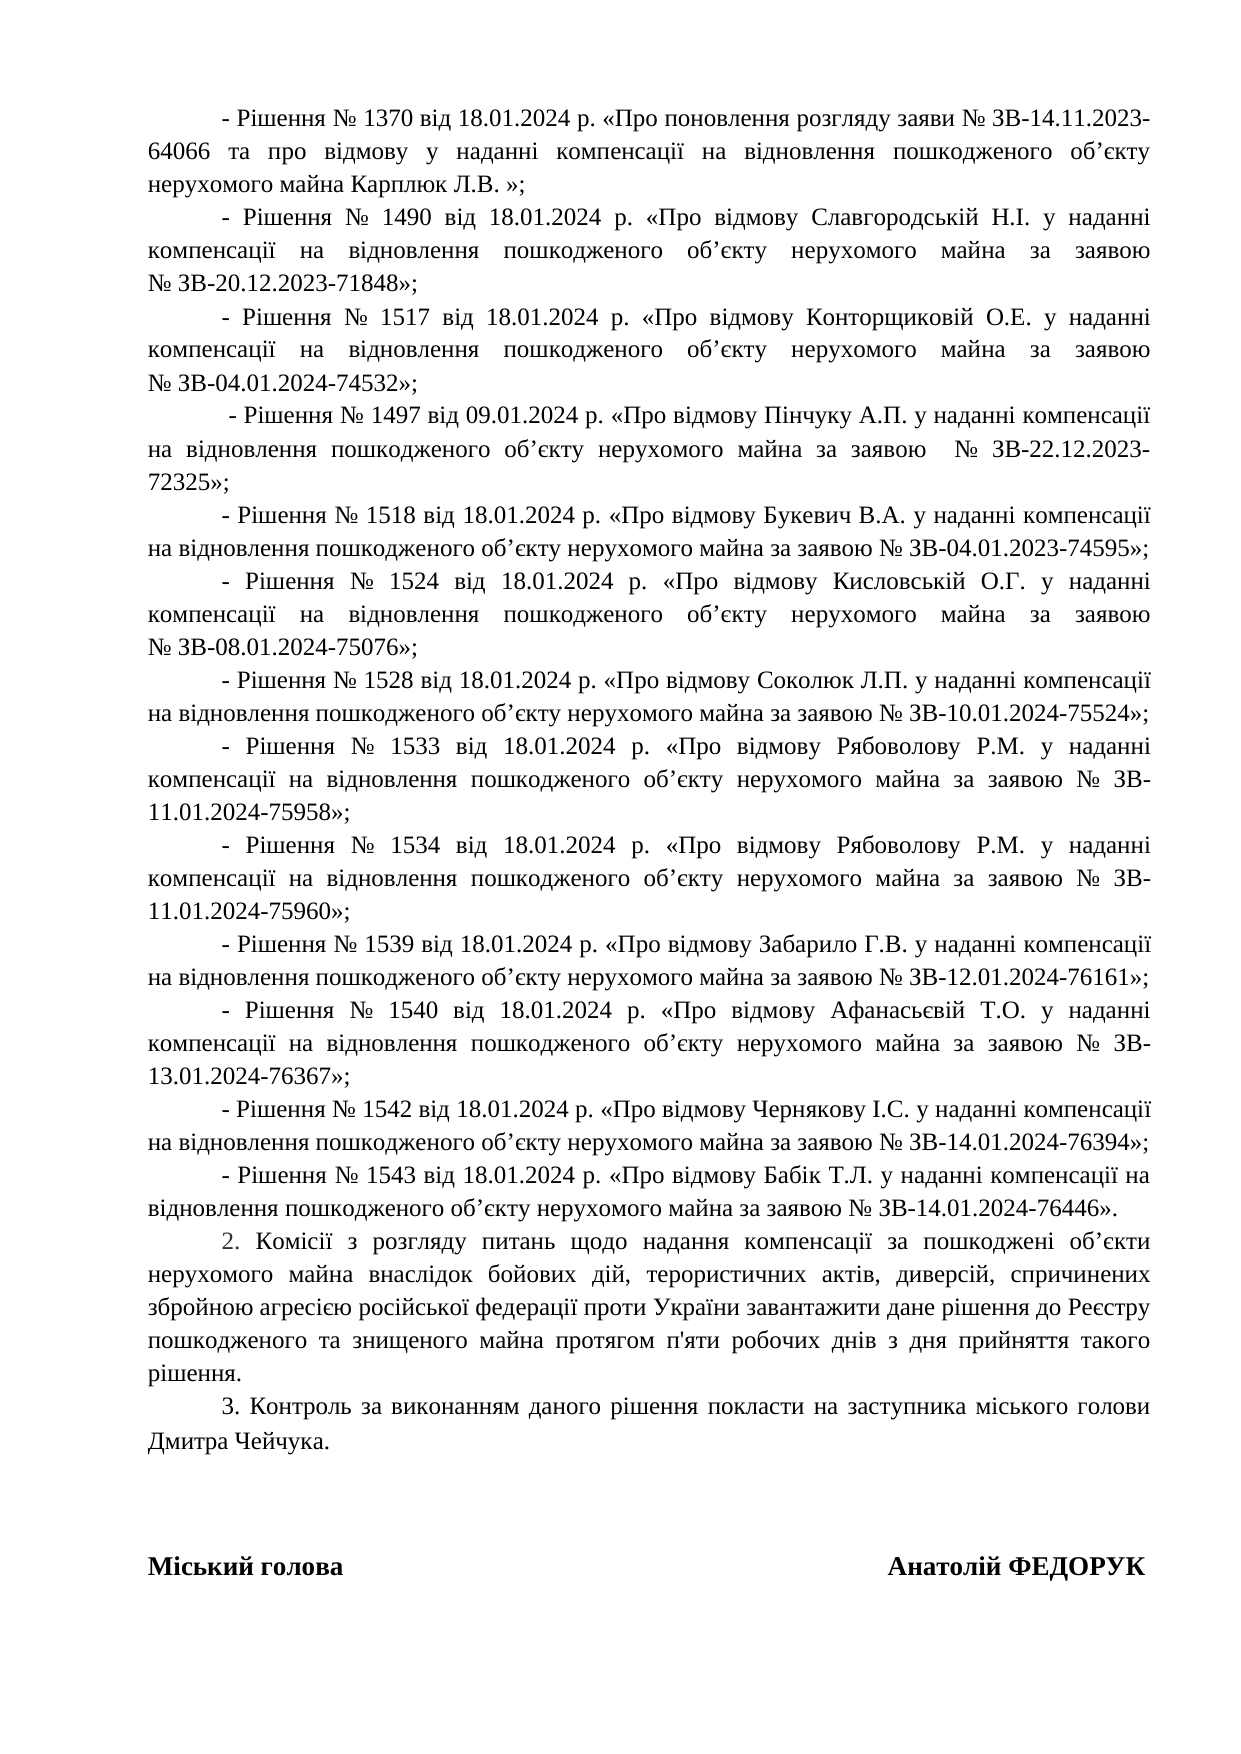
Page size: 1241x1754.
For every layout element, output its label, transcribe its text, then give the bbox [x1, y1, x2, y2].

text - Рішення № 1370 від 18.01.2024 р. «Про поновлення розгляду заяви № ЗВ-14.11.2023-64066 та про відмову у наданні компенсації на відновлення пошкодженого об’єкту нерухомого майна Карплюк Л.В. »; [148, 103, 1152, 198]
text - Рішення № 1533 від 18.01.2024 р. «Про відмову Рябоволову Р.М. у наданні компенсації на відновлення пошкодженого об’єкту нерухомого майна за заявою № ЗВ-11.01.2024-75958»; [148, 731, 1152, 826]
text - Рішення № 1540 від 18.01.2024 р. «Про відмову Афанасьєвій Т.О. у наданні компенсації на відновлення пошкодженого об’єкту нерухомого майна за заявою № ЗВ-13.01.2024-76367»; [148, 995, 1152, 1090]
text Міський голова Анатолій ФЕДОРУК [148, 1549, 1152, 1581]
text - Рішення № 1524 від 18.01.2024 р. «Про відмову Кисловській О.Г. у наданні компенсації на відновлення пошкодженого об’єкту нерухомого майна за заявою № ЗВ-08.01.2024-75076»; [148, 566, 1152, 661]
text - Рішення № 1542 від 18.01.2024 р. «Про відмову Чернякову І.С. у наданні компенсації на відновлення пошкодженого об’єкту нерухомого майна за заявою № ЗВ-14.01.2024-76394»; [148, 1094, 1152, 1156]
text - Рішення № 1497 від 09.01.2024 р. «Про відмову Пінчуку А.П. у наданні компенсації на відновлення пошкодженого об’єкту нерухомого майна за заявою № ЗВ-22.12.2023-72325»; [148, 401, 1152, 495]
text 2. Комісії з розгляду питань щодо надання компенсації за пошкоджені об’єкти нерухомого майна внаслідок бойових дій, терористичних актів, диверсій, спричинених збройною агресією російської федерації проти України завантажити дане рішення до Реєстру пошкодженого та знищеного майна протягом п'яти робочих днів з дня прийняття такого рішення. [148, 1226, 1152, 1387]
text - Рішення № 1518 від 18.01.2024 р. «Про відмову Букевич В.А. у наданні компенсації на відновлення пошкодженого об’єкту нерухомого майна за заявою № ЗВ-04.01.2023-74595»; [148, 500, 1152, 561]
text - Рішення № 1517 від 18.01.2024 р. «Про відмову Конторщиковій О.Е. у наданні компенсації на відновлення пошкодженого об’єкту нерухомого майна за заявою № ЗВ-04.01.2024-74532»; [148, 302, 1152, 396]
text - Рішення № 1539 від 18.01.2024 р. «Про відмову Забарило Г.В. у наданні компенсації на відновлення пошкодженого об’єкту нерухомого майна за заявою № ЗВ-12.01.2024-76161»; [148, 929, 1152, 991]
text - Рішення № 1534 від 18.01.2024 р. «Про відмову Рябоволову Р.М. у наданні компенсації на відновлення пошкодженого об’єкту нерухомого майна за заявою № ЗВ-11.01.2024-75960»; [148, 830, 1152, 925]
text - Рішення № 1543 від 18.01.2024 р. «Про відмову Бабік Т.Л. у наданні компенсації на відновлення пошкодженого об’єкту нерухомого майна за заявою № ЗВ-14.01.2024-76446». [148, 1160, 1152, 1222]
text - Рішення № 1528 від 18.01.2024 р. «Про відмову Соколюк Л.П. у наданні компенсації на відновлення пошкодженого об’єкту нерухомого майна за заявою № ЗВ-10.01.2024-75524»; [148, 665, 1152, 727]
text - Рішення № 1490 від 18.01.2024 р. «Про відмову Славгородській Н.І. у наданні компенсації на відновлення пошкодженого об’єкту нерухомого майна за заявою № ЗВ-20.12.2023-71848»; [148, 202, 1152, 297]
text 3. Контроль за виконанням даного рішення покласти на заступника міського голови Дмитра Чейчука. [148, 1391, 1152, 1455]
